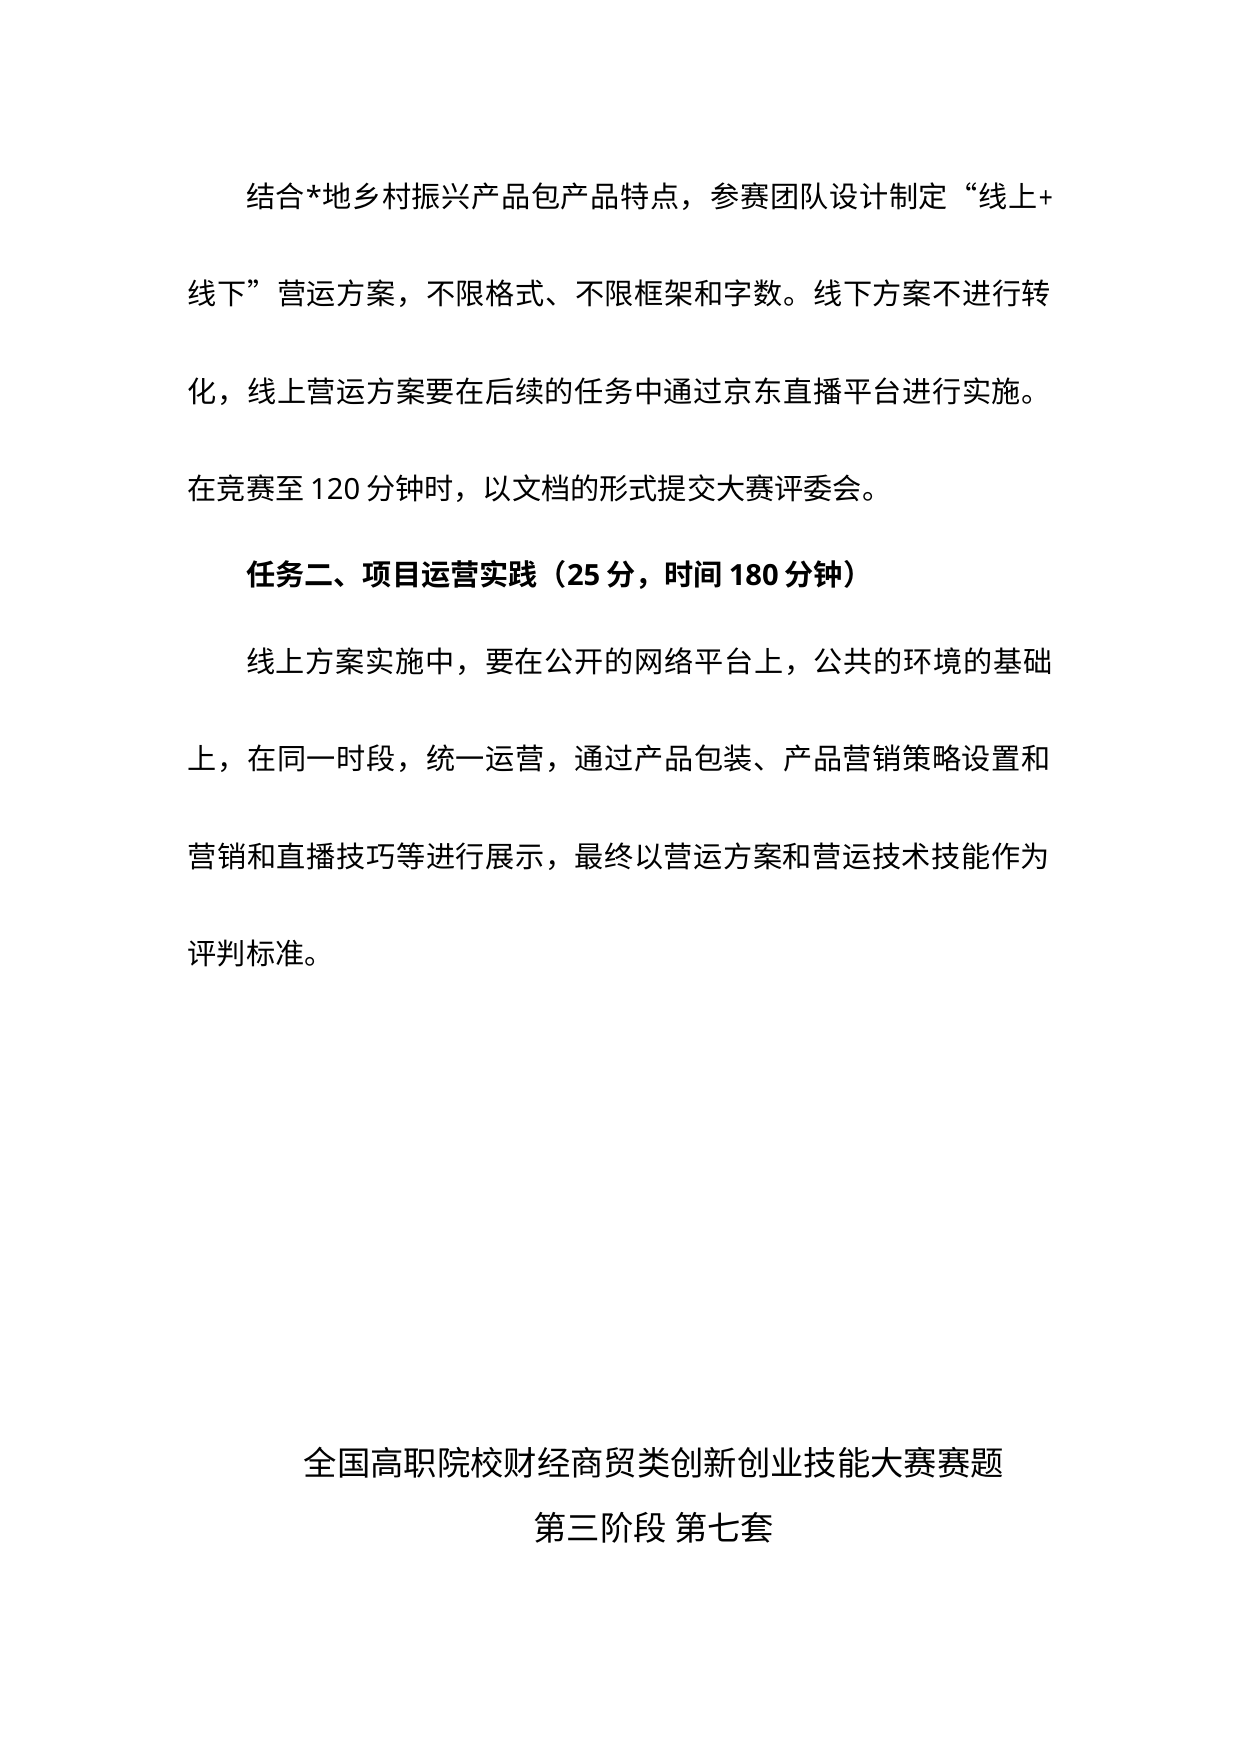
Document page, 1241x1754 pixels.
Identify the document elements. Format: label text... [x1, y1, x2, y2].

text 任务二、项目运营实践（25分，时间180分钟） [187, 541, 1053, 606]
text 第三阶段 第七套 [187, 1493, 1053, 1558]
text 线上方案实施中，要在公开的网络平台上，公共的环境的基础上，在同一时段，统一运营，通过产品包装、产品营销策略设置和营销和直播技巧等进行展示，最终以营运方案和营运技术技能作为评判标准。 [187, 627, 1053, 984]
text 全国高职院校财经商贸类创新创业技能大赛赛题 [187, 1428, 1053, 1493]
text 结合*地乡村振兴产品包产品特点，参赛团队设计制定“线上+线下”营运方案，不限格式、不限框架和字数。线下方案不进行转化，线上营运方案要在后续的任务中通过京东直播平台进行实施。在竞赛至120分钟时，以文档的形式提交大赛评委会。 [187, 162, 1053, 519]
